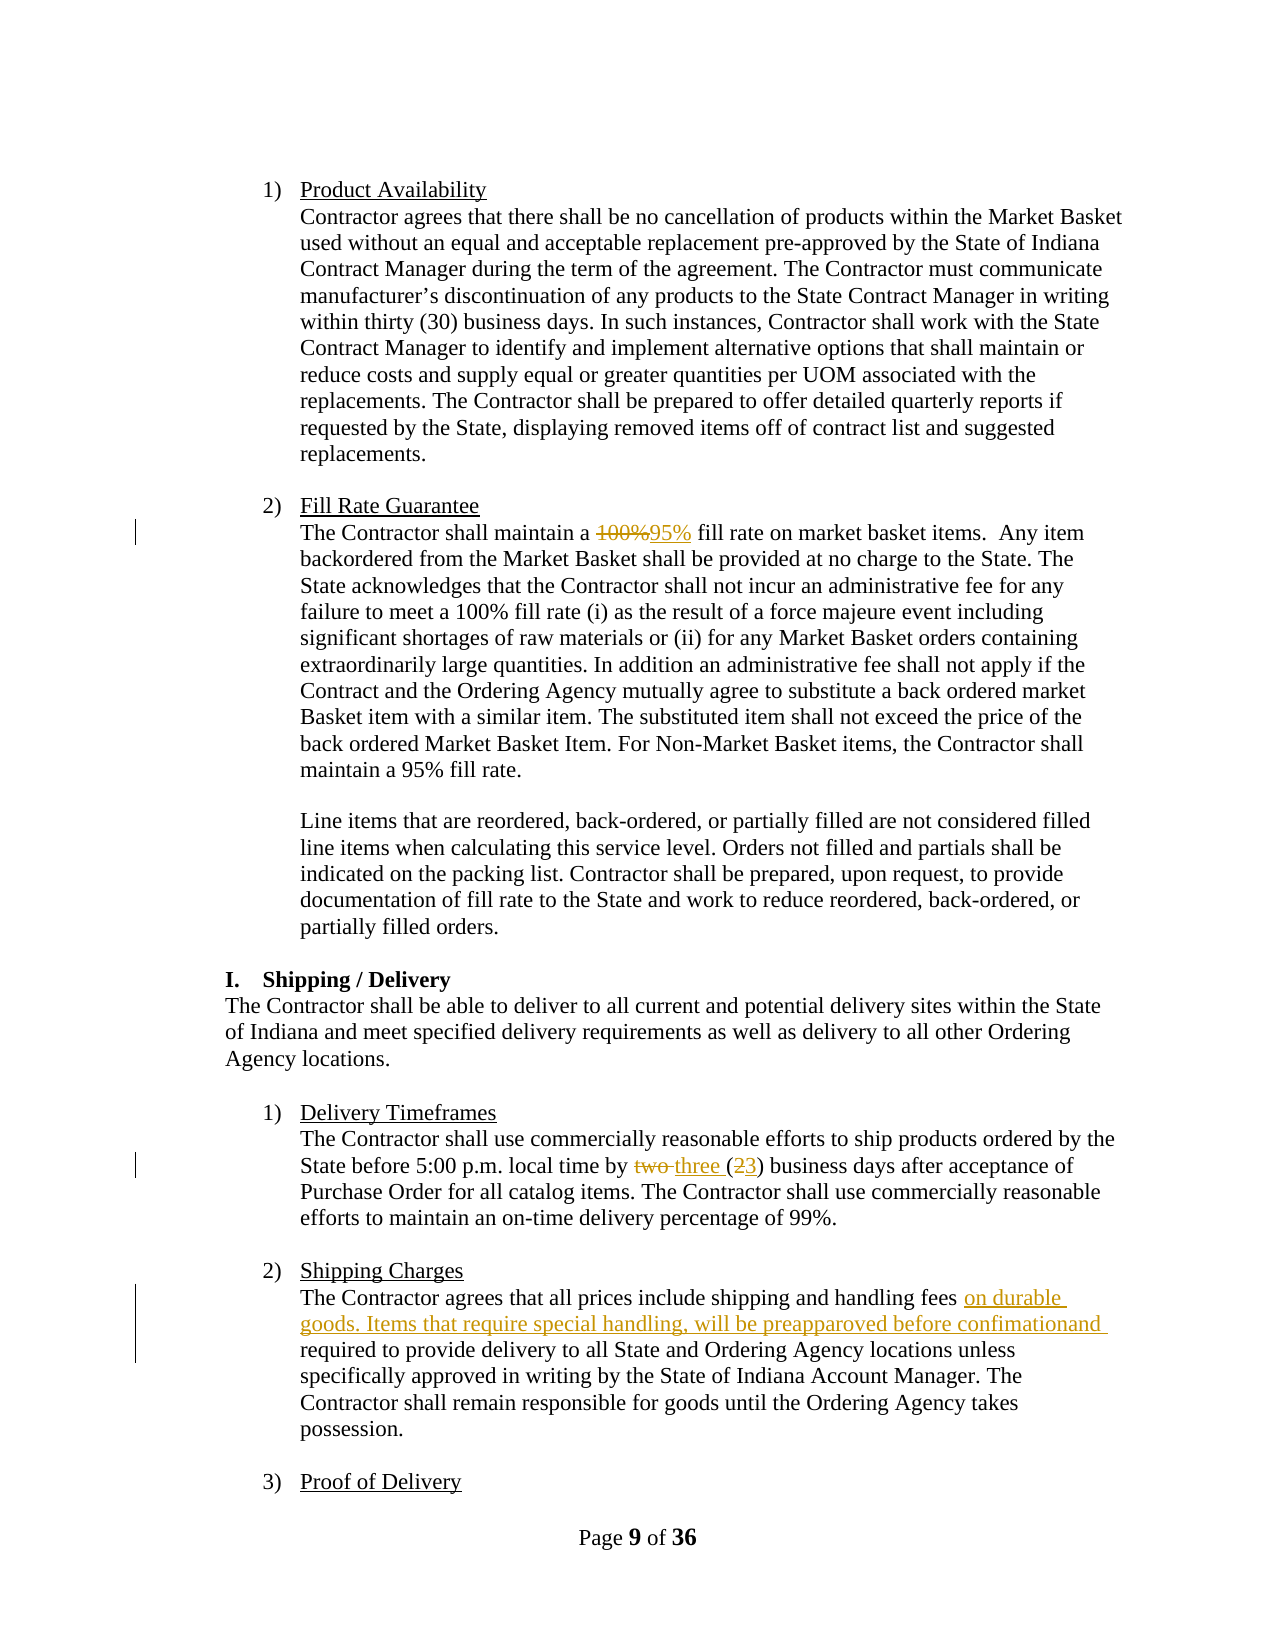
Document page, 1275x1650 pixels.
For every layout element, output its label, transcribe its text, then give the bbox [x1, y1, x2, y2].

text Contractor agrees that there shall be no cancellation of products within the Market Basket used without an equal and acceptable replacement pre-approved by the State of Indiana Contract Manager during the term of the agreement. The Contractor must communicate manufacturer’s discontinuation of any products to the State Contract Manager in writing within thirty (30) business days. In such instances, Contractor shall work with the State Contract Manager to identify and implement alternative options that shall maintain or reduce costs and supply equal or greater quantities per UOM associated with the replacements. The Contractor shall be prepared to offer detailed quarterly reports if requested by the State, displaying removed items off of contract list and suggested replacements. [300, 203, 1125, 466]
text The Contractor shall maintain a fill rate on market basket items. Any item backordered from the Market Basket shall be provided at no charge to the State. The State acknowledges that the Contractor shall not incur an administrative fee for any failure to meet a 100% fill rate (i) as the result of a force majeure event including significant shortages of raw materials or (ii) for any Market Basket orders containing extraordinarily large quantities. In addition an administrative fee shall not apply if the Contract and the Ordering Agency mutually agree to substitute a back ordered market Basket item with a similar item. The substituted item shall not exceed the price of the back ordered Market Basket Item. For Non-Market Basket items, the Contractor shall maintain a 95% fill rate. [300, 519, 1125, 782]
list Shipping / Delivery [225, 966, 1125, 992]
list Fill Rate Guarantee [262, 493, 1125, 519]
text The Contractor shall use commercially reasonable efforts to ship products ordered by the State before 5:00 p.m. local time by () business days after acceptance of Purchase Order for all catalog items. The Contractor shall use commercially reasonable efforts to maintain an on-time delivery percentage of 99%. [300, 1125, 1125, 1231]
text The Contractor agrees that all prices include shipping and handling fees required to provide delivery to all State and Ordering Agency locations unless specifically approved in writing by the State of Indiana Account Manager. The Contractor shall remain responsible for goods until the Ordering Agency takes possession. [300, 1283, 1125, 1442]
list Proof of Delivery [262, 1468, 1125, 1494]
list Shipping Charges [262, 1257, 1125, 1283]
text The Contractor shall be able to deliver to all current and potential delivery sites within the State of Indiana and meet specified delivery requirements as well as delivery to all other Ordering Agency locations. [225, 992, 1125, 1071]
list Delivery Timeframes [262, 1099, 1125, 1125]
list Product Availability [262, 176, 1125, 203]
text Line items that are reordered, back-ordered, or partially filled are not considered filled line items when calculating this service level. Orders not filled and partials shall be indicated on the packing list. Contractor shall be prepared, upon request, to provide documentation of fill rate to the State and work to reduce reordered, back-ordered, or partially filled orders. [300, 807, 1125, 939]
